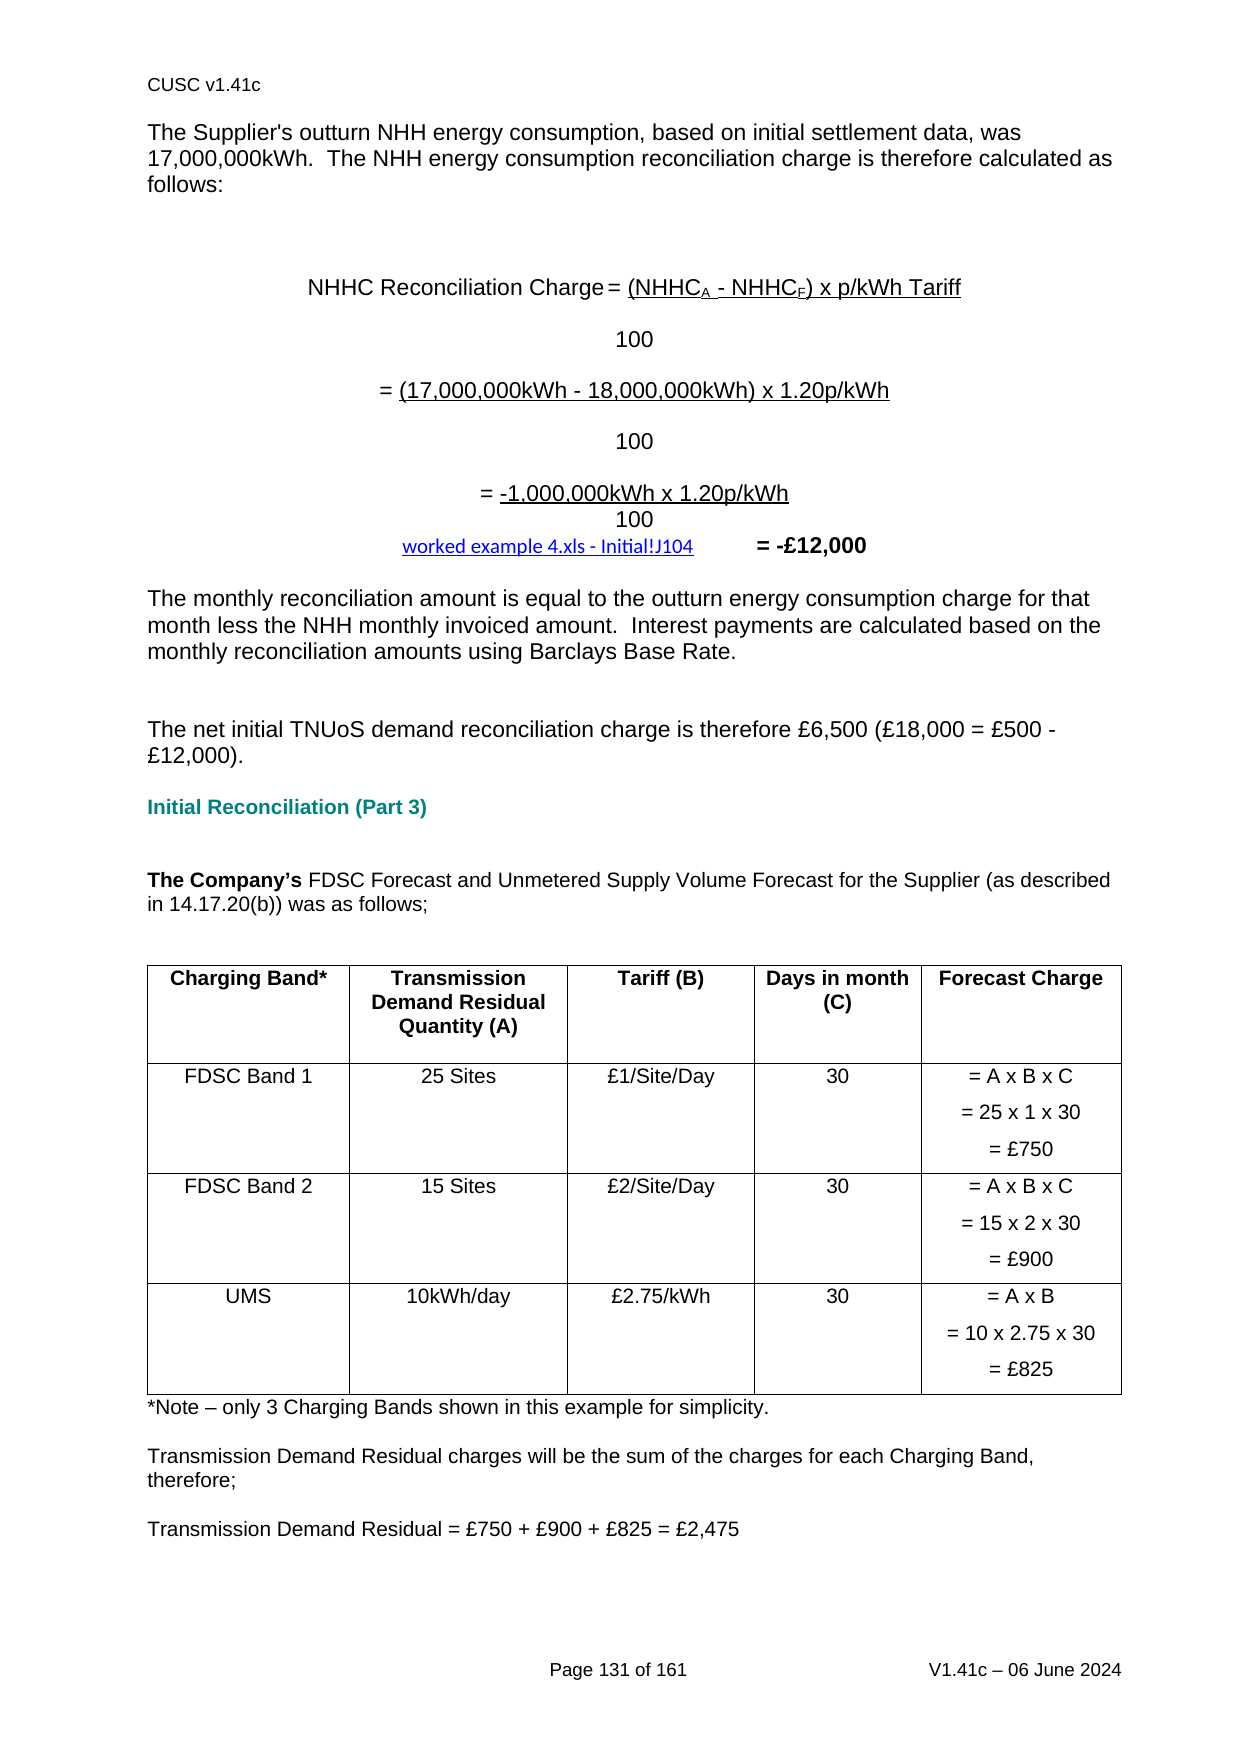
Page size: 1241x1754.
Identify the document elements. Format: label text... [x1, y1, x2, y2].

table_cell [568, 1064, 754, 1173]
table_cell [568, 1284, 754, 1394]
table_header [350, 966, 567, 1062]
text worked example 4.xls - Initial!J104 = -£12,000 [147, 532, 1121, 559]
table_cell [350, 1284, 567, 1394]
text 100 [147, 506, 1121, 532]
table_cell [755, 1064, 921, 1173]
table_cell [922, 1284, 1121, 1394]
text 100 [147, 428, 1121, 454]
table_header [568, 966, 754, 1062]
text The Supplier's outturn NHH energy consumption, based on initial settlement data, was 17,000,000kWh. The NHH energy consumption reconciliation charge is therefore calculated as follows: [147, 119, 1121, 198]
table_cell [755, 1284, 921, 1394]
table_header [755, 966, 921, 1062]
text Transmission Demand Residual charges will be the sum of the charges for each Charging Band, therefore; [147, 1444, 1121, 1492]
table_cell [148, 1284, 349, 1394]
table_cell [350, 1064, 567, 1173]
text Transmission Demand Residual = £750 + £900 + £825 = £2,475 [147, 1517, 1121, 1541]
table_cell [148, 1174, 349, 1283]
text Initial Reconciliation (Part 3) [147, 795, 1121, 819]
text 100 [147, 326, 1121, 352]
text *Note – only 3 Charging Bands shown in this example for simplicity. [147, 1395, 1121, 1419]
text NHHC Reconciliation Charge = (NHHCA - NHHCF) x p/kWh Tariff [147, 274, 1121, 301]
text = -1,000,000kWh x 1.20p/kWh [147, 479, 1121, 506]
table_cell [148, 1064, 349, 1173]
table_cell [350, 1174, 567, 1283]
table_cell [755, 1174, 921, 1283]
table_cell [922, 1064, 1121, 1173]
text The Company’s FDSC Forecast and Unmetered Supply Volume Forecast for the Supplier (as described in 14.17.20(b)) was as follows; [147, 868, 1121, 916]
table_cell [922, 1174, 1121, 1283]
text = (17,000,000kWh - 18,000,000kWh) x 1.20p/kWh [147, 377, 1121, 403]
text The net initial TNUoS demand reconciliation charge is therefore £6,500 (£18,000 = £500 - £12,000). [147, 716, 1121, 768]
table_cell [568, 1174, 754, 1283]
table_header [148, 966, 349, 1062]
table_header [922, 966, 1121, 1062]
text The monthly reconciliation amount is equal to the outturn energy consumption charge for that month less the NHH monthly invoiced amount. Interest payments are calculated based on the monthly reconciliation amounts using Barclays Base Rate. [147, 585, 1121, 664]
